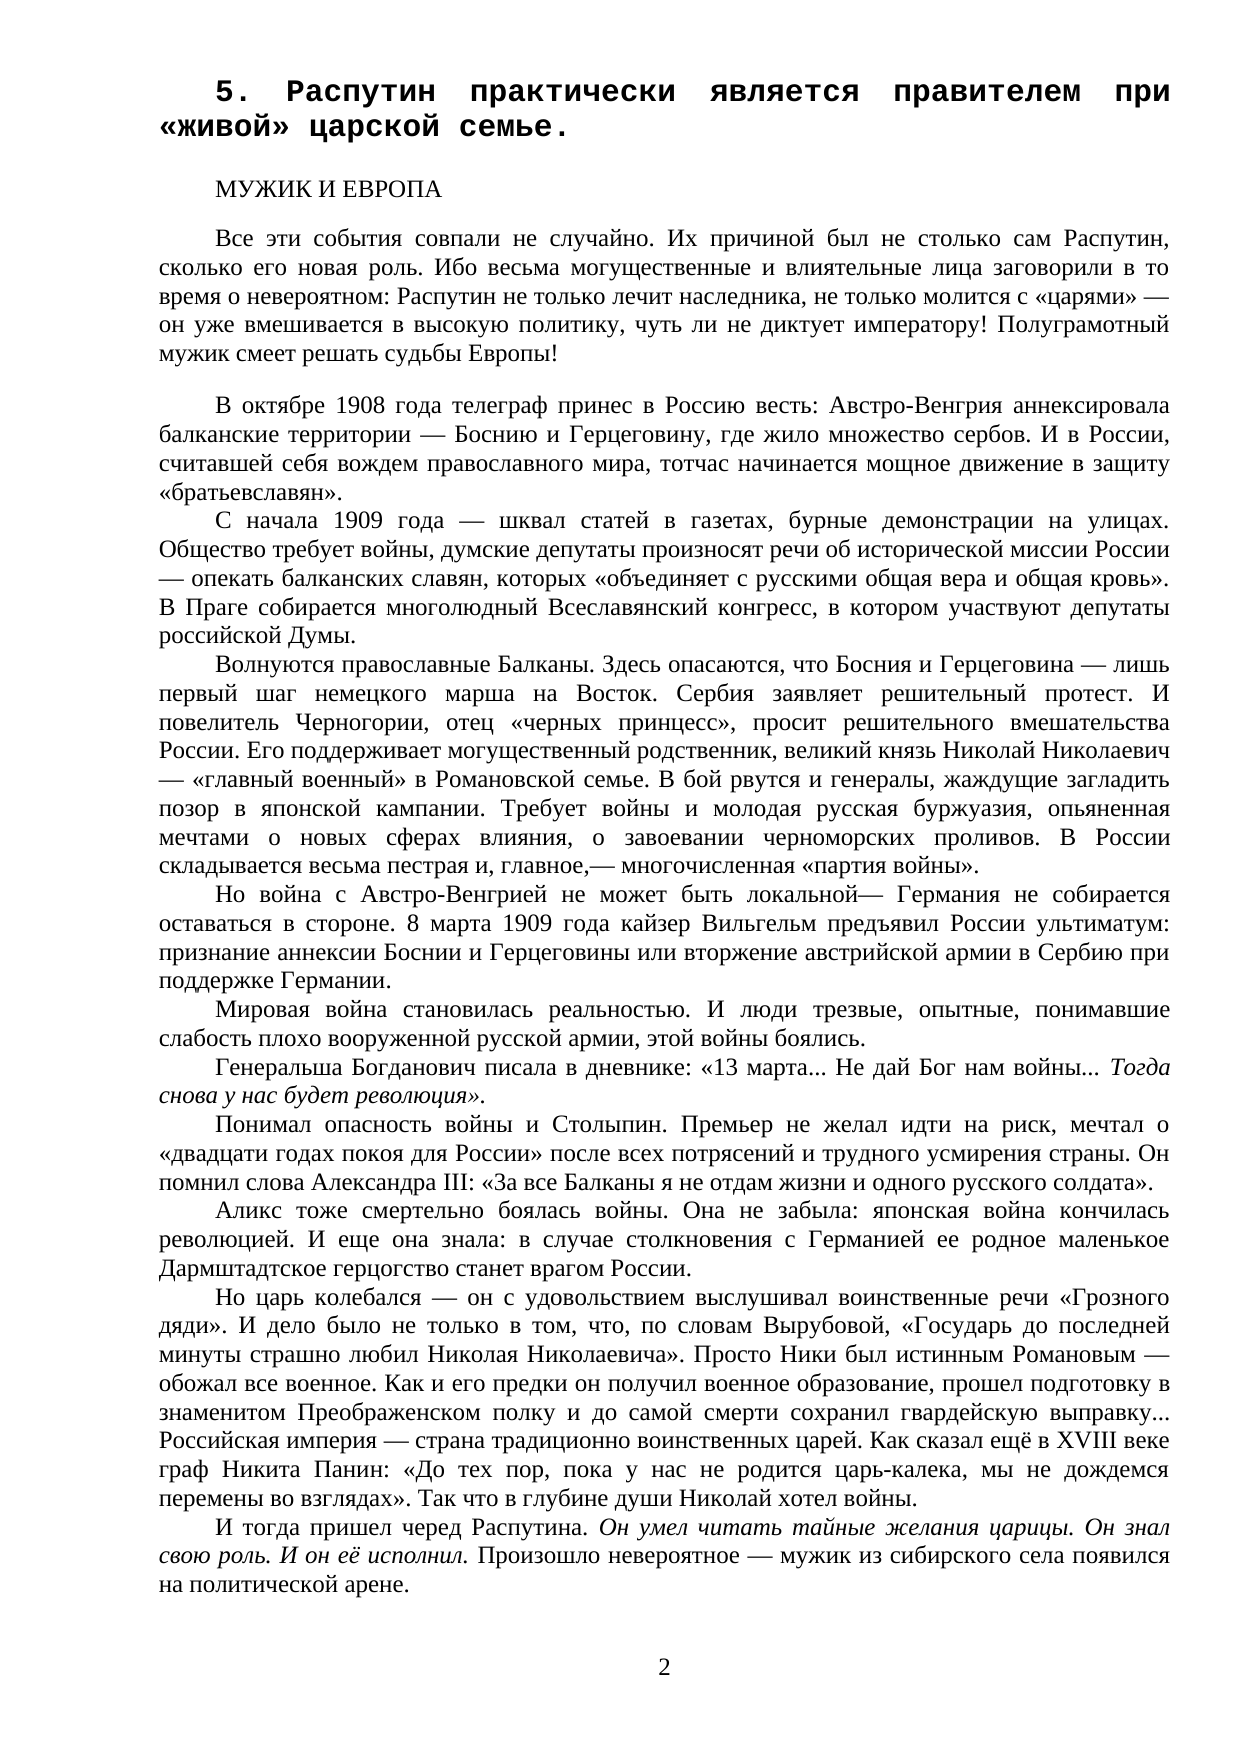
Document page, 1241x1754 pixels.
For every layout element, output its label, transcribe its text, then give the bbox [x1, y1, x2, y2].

text Мировая война становилась реальностью. И люди трезвые, опытные, понимавшие слабость плохо вооруженной русской армии, этой войны боялись. [158, 994, 1171, 1052]
text МУЖИК И ЕВРОПА [158, 174, 1171, 203]
text В октябре 1908 года телеграф принес в Россию весть: Австро-Венгрия аннексировала балканские территории — Боснию и Герцеговину, где жило множество сербов. И в России, считавшей себя вождем православного мира, тотчас начинается мощное движение в защиту «братьевславян». [158, 390, 1171, 505]
text Генеральша Богданович писала в дневнике: «13 марта... Не дай Бог нам войны... Тогда снова у нас будет революция». [158, 1052, 1171, 1109]
text С начала 1909 года — шквал статей в газетах, бурные демонстрации на улицах. Общество требует войны, думские депутаты произносят речи об исторической миссии России— опекать балканских славян, которых «объединяет с русскими общая вера и общая кровь». В Праге собирается многолюдный Всеславянский конгресс, в котором участвуют депутаты российской Думы. [158, 505, 1171, 649]
text Волнуются православные Балканы. Здесь опасаются, что Босния и Герцеговина — лишь первый шаг немецкого марша на Восток. Сербия заявляет решительный протест. И повелитель Черногории, отец «черных принцесс», просит решительного вмешательства России. Его поддерживает могущественный родственник, великий князь Николай Николаевич— «главный военный» в Романовской семье. В бой рвутся и генералы, жаждущие загладить позор в японской кампании. Требует войны и молодая русская буржуазия, опьяненная мечтами о новых сферах влияния, о завоевании черноморских проливов. В России складывается весьма пестрая и, главное,— многочисленная «партия войны». [158, 649, 1171, 879]
text Понимал опасность войны и Столыпин. Премьер не желал идти на риск, мечтал о «двадцати годах покоя для России» после всех потрясений и трудного усмирения страны. Он помнил слова Александра III: «3a все Балканы я не отдам жизни и одного русского солдата». [158, 1109, 1171, 1195]
text И тогда пришел черед Распутина. Он умел читать тайные желания царицы. Он знал свою роль. И он её исполнил. Произошло невероятное — мужик из сибирского села появился на политической арене. [158, 1512, 1171, 1598]
text Все эти события совпали не случайно. Их причиной был не столько сам Распутин, сколько его новая роль. Ибо весьма могущественные и влиятельные лица заговорили в то время о невероятном: Распутин не только лечит наследника, не только молится с «царями» — он уже вмешивается в высокую политику, чуть ли не диктует императору! Полуграмотный мужик смеет решать судьбы Европы! [158, 223, 1171, 367]
text Но царь колебался — он с удовольствием выслушивал воинственные речи «Грозного дяди». И дело было не только в том, что, по словам Вырубовой, «Государь до последней минуты страшно любил Николая Николаевича». Просто Ники был истинным Романовым — обожал все военное. Как и его предки он получил военное образование, прошел подготовку в знаменитом Преображенском полку и до самой смерти сохранил гвардейскую выправку... Российская империя — страна традиционно воинственных царей. Как сказал ещё в XVIII веке граф Никита Панин: «До тех пор, пока у нас не родится царь-калека, мы не дождемся перемены во взглядах». Так что в глубине души Николай хотел войны. [158, 1282, 1171, 1512]
text 5. Распутин практически является правителем при «живой» царской семье. [158, 75, 1171, 146]
text Аликс тоже смертельно боялась войны. Она не забыла: японская война кончилась революцией. И еще она знала: в случае столкновения с Германией ее родное маленькое Дармштадтское герцогство станет врагом России. [158, 1195, 1171, 1282]
text Но война с Австро-Венгрией не может быть локальной— Германия не собирается оставаться в стороне. 8 марта 1909 года кайзер Вильгельм предъявил России ультиматум: признание аннексии Боснии и Герцеговины или вторжение австрийской армии в Сербию при поддержке Германии. [158, 879, 1171, 994]
